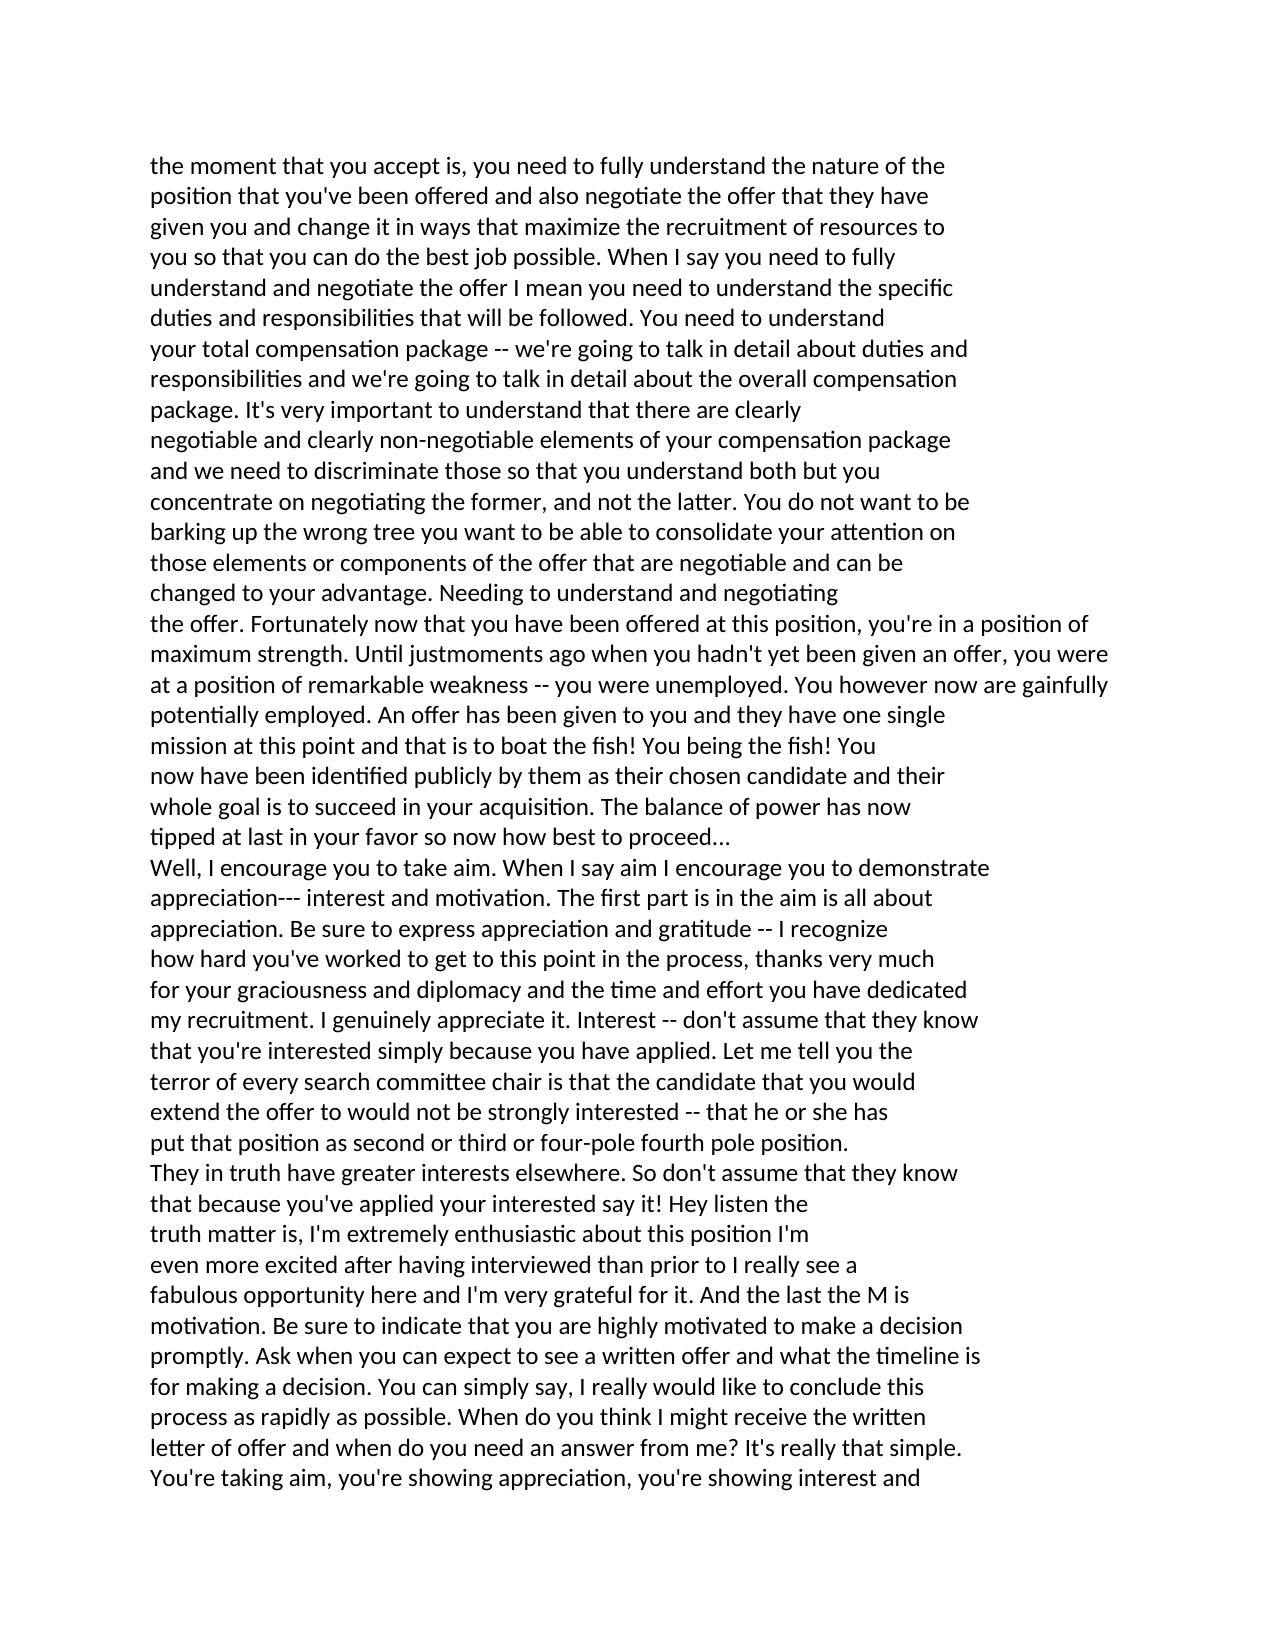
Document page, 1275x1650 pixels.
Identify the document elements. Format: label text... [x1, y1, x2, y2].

text duties and responsibilities that will be followed. You need to understand [150, 303, 1125, 333]
text understand and negotiate the offer I mean you need to understand the specific [150, 272, 1125, 303]
text negotiable and clearly non-negotiable elements of your compensation package [150, 425, 1125, 455]
text terror of every search committee chair is that the candidate that you would [150, 1066, 1125, 1096]
text extend the offer to would not be strongly interested -- that he or she has [150, 1096, 1125, 1127]
text for making a decision. You can simply say, I really would like to conclude this [150, 1371, 1125, 1401]
text You're taking aim, you're showing appreciation, you're showing interest and [150, 1462, 1125, 1493]
text given you and change it in ways that maximize the recruitment of resources to [150, 211, 1125, 242]
text truth matter is, I'm extremely enthusiastic about this position I'm [150, 1218, 1125, 1249]
text potentially employed. An offer has been given to you and they have one single [150, 699, 1125, 730]
text that you're interested simply because you have applied. Let me tell you the [150, 1035, 1125, 1066]
text for your graciousness and diplomacy and the time and effort you have dedicated [150, 974, 1125, 1004]
text whole goal is to succeed in your acquisition. The balance of power has now [150, 791, 1125, 821]
text package. It's very important to understand that there are clearly [150, 394, 1125, 425]
text and we need to discriminate those so that you understand both but you [150, 455, 1125, 486]
text letter of offer and when do you need an answer from me? It's really that simple. [150, 1432, 1125, 1462]
text appreciation. Be sure to express appreciation and gratitude -- I recognize [150, 913, 1125, 943]
text even more excited after having interviewed than prior to I really see a [150, 1249, 1125, 1279]
text the moment that you accept is, you need to fully understand the nature of the [150, 150, 1125, 181]
text how hard you've worked to get to this point in the process, thanks very much [150, 943, 1125, 974]
text tipped at last in your favor so now how best to proceed... [150, 821, 1125, 852]
text fabulous opportunity here and I'm very grateful for it. And the last the M is [150, 1279, 1125, 1310]
text those elements or components of the offer that are negotiable and can be [150, 547, 1125, 577]
text responsibilities and we're going to talk in detail about the overall compensation [150, 364, 1125, 394]
text appreciation--- interest and motivation. The first part is in the aim is all about [150, 882, 1125, 913]
text that because you've applied your interested say it! Hey listen the [150, 1188, 1125, 1218]
text the offer. Fortunately now that you have been offered at this position, you're in a position of maximum strength. Until justmoments ago when you hadn't yet been given an offer, you were at a position of remarkable weakness -- you were unemployed. You however now are gainfully [150, 608, 1125, 699]
text process as rapidly as possible. When do you think I might receive the written [150, 1401, 1125, 1432]
text mission at this point and that is to boat the fish! You being the fish! You [150, 730, 1125, 760]
text changed to your advantage. Needing to understand and negotiating [150, 577, 1125, 608]
text promptly. Ask when you can expect to see a written offer and what the timeline is [150, 1340, 1125, 1371]
text my recruitment. I genuinely appreciate it. Interest -- don't assume that they know [150, 1004, 1125, 1035]
text They in truth have greater interests elsewhere. So don't assume that they know [150, 1157, 1125, 1188]
text Well, I encourage you to take aim. When I say aim I encourage you to demonstrate [150, 852, 1125, 882]
text your total compensation package -- we're going to talk in detail about duties and [150, 333, 1125, 364]
text you so that you can do the best job possible. When I say you need to fully [150, 242, 1125, 272]
text motivation. Be sure to indicate that you are highly motivated to make a decision [150, 1310, 1125, 1340]
text concentrate on negotiating the former, and not the latter. You do not want to be [150, 486, 1125, 516]
text position that you've been offered and also negotiate the offer that they have [150, 181, 1125, 211]
text barking up the wrong tree you want to be able to consolidate your attention on [150, 516, 1125, 547]
text put that position as second or third or four-pole fourth pole position. [150, 1127, 1125, 1157]
text now have been identified publicly by them as their chosen candidate and their [150, 760, 1125, 791]
